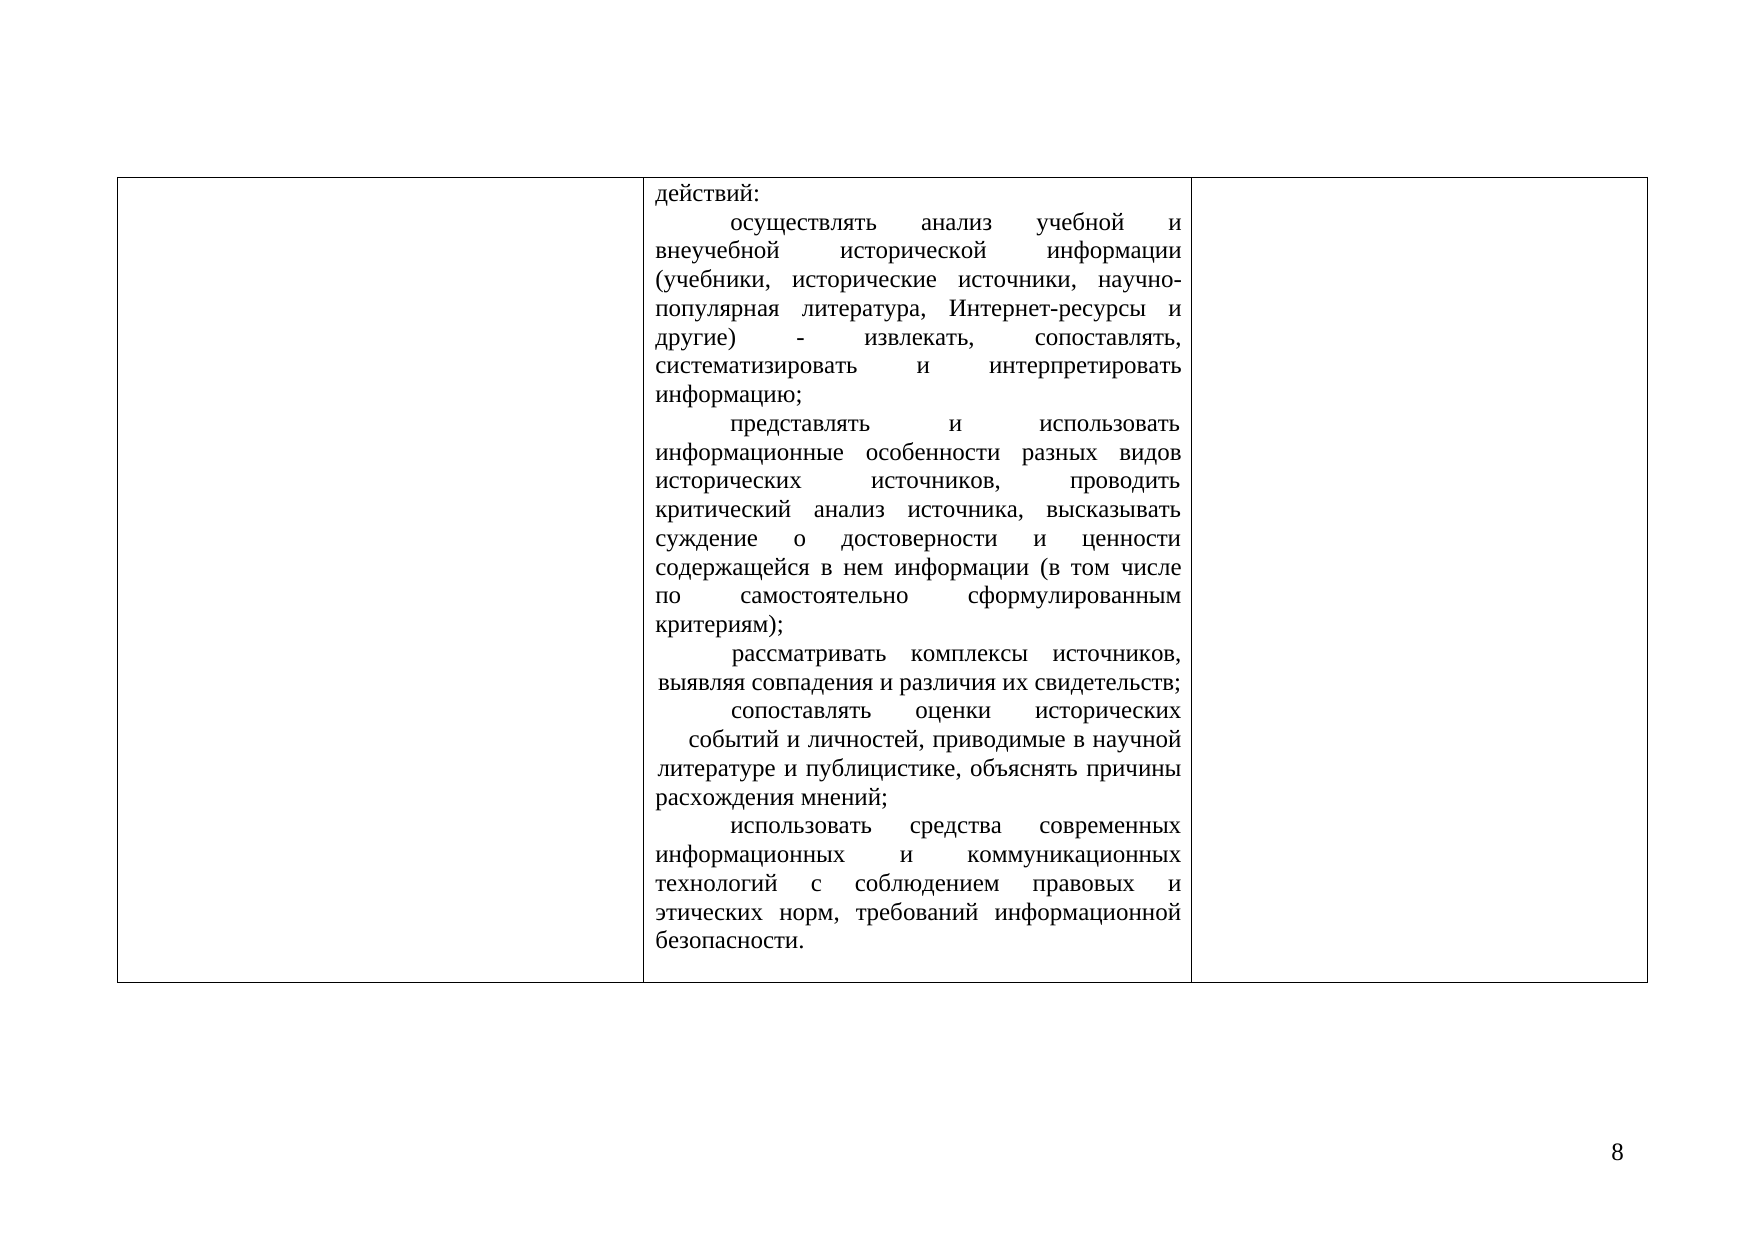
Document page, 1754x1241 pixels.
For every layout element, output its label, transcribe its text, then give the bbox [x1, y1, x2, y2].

table_header действий: осуществлять анализ учебной и внеучебной исторической информации (учебники, исторические источники, научно- популярная литература, Интернет-ресурсы и другие) - извлекать, сопоставлять, систематизировать и интерпретировать информацию; представлять и использовать информационные особенности разных видов исторических источников, проводить критический анализ источника, высказывать суждение о достоверности и ценности содержащейся в нем информации (в том числе по самостоятельно сформулированным критериям); рассматривать комплексы источников, выявляя совпадения и различия их свидетельств; сопоставлять оценки исторических событий и личностей, приводимые в научной литературе и публицистике, объяснять причины расхождения мнений; использовать средства современных информационных и коммуникационных технологий с соблюдением правовых и этических норм, требований информационной безопасности. [644, 178, 1191, 982]
table_header [1192, 178, 1647, 982]
table_header [118, 178, 643, 982]
